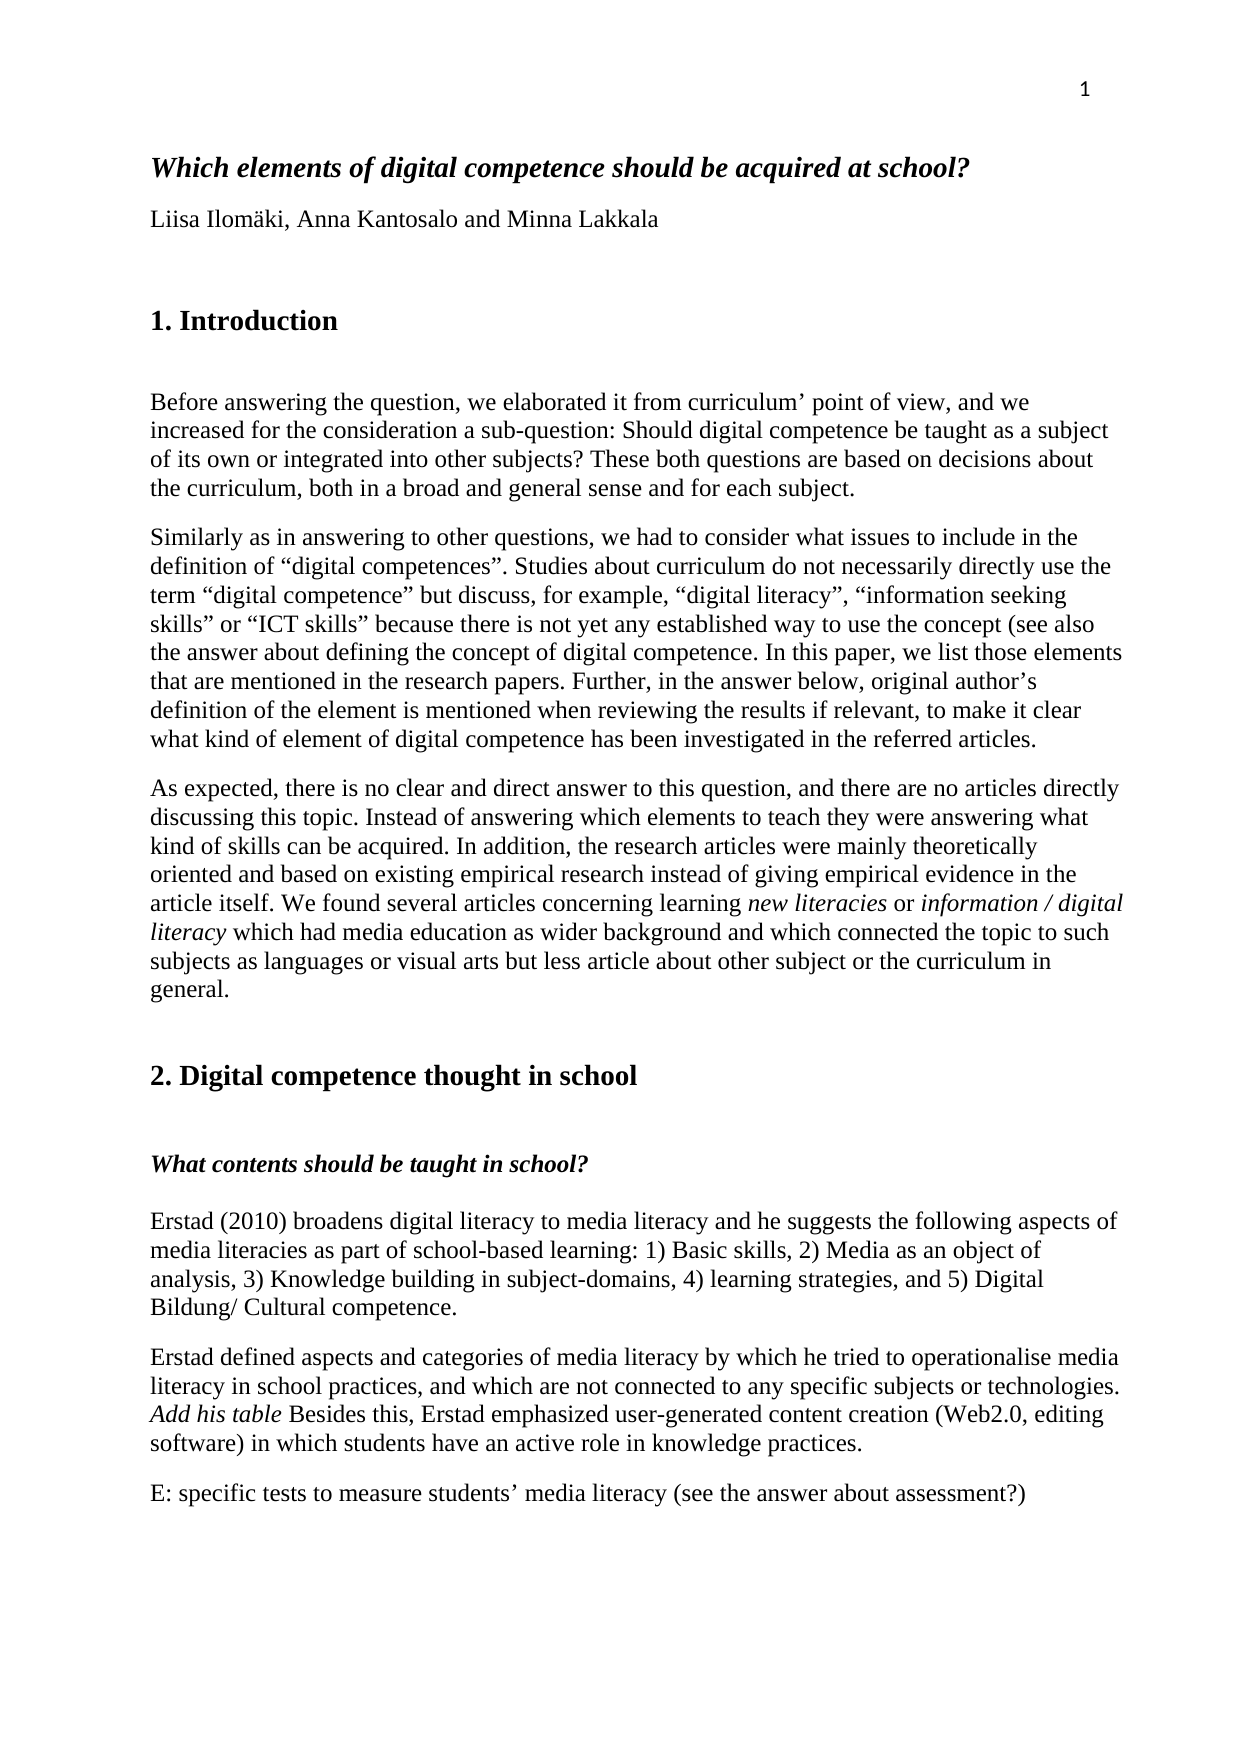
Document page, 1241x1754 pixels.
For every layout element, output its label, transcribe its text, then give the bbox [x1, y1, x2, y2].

text Similarly as in answering to other questions, we had to consider what issues to include in the definition of “digital competences”. Studies about curriculum do not necessarily directly use the term “digital competence” but discuss, for example, “digital literacy”, “information seeking skills” or “ICT skills” because there is not yet any established way to use the concept (see also the answer about defining the concept of digital competence. In this paper, we list those elements that are mentioned in the research papers. Further, in the answer below, original author’s definition of the element is mentioned when reviewing the results if relevant, to make it clear what kind of element of digital competence has been investigated in the referred articles. [150, 522, 1124, 752]
text 1. Introduction [150, 303, 1124, 337]
text Before answering the question, we elaborated it from curriculum’ point of view, and we increased for the consideration a sub-question: Should digital competence be taught as a subject of its own or integrated into other subjects? These both questions are based on decisions about the curriculum, both in a broad and general sense and for each subject. [150, 387, 1124, 502]
text Erstad (2010) broadens digital literacy to media literacy and he suggests the following aspects of media literacies as part of school-based learning: 1) Basic skills, 2) Media as an object of analysis, 3) Knowledge building in subject-domains, 4) learning strategies, and 5) Digital Bildung/ Cultural competence. [150, 1206, 1124, 1321]
text Which elements of digital competence should be acquired at school? [150, 150, 1124, 183]
text Liisa Ilomäki, Anna Kantosalo and Minna Lakkala [150, 204, 1124, 233]
text Erstad defined aspects and categories of media literacy by which he tried to operationalise media literacy in school practices, and which are not connected to any specific subjects or technologies. Add his table Besides this, Erstad emphasized user-generated content creation (Web2.0, editing software) in which students have an active role in knowledge practices. [150, 1342, 1124, 1457]
text What contents should be taught in school? [150, 1149, 1090, 1177]
text E: specific tests to measure students’ media literacy (see the answer about assessment?) [150, 1478, 1124, 1507]
text 2. Digital competence thought in school [150, 1058, 1124, 1091]
text As expected, there is no clear and direct answer to this question, and there are no articles directly discussing this topic. Instead of answering which elements to teach they were answering what kind of skills can be acquired. In addition, the research articles were mainly theoretically oriented and based on existing empirical research instead of giving empirical evidence in the article itself. We found several articles concerning learning new literacies or information / digital literacy which had media education as wider background and which connected the topic to such subjects as languages or visual arts but less article about other subject or the curriculum in general. [150, 773, 1124, 1003]
